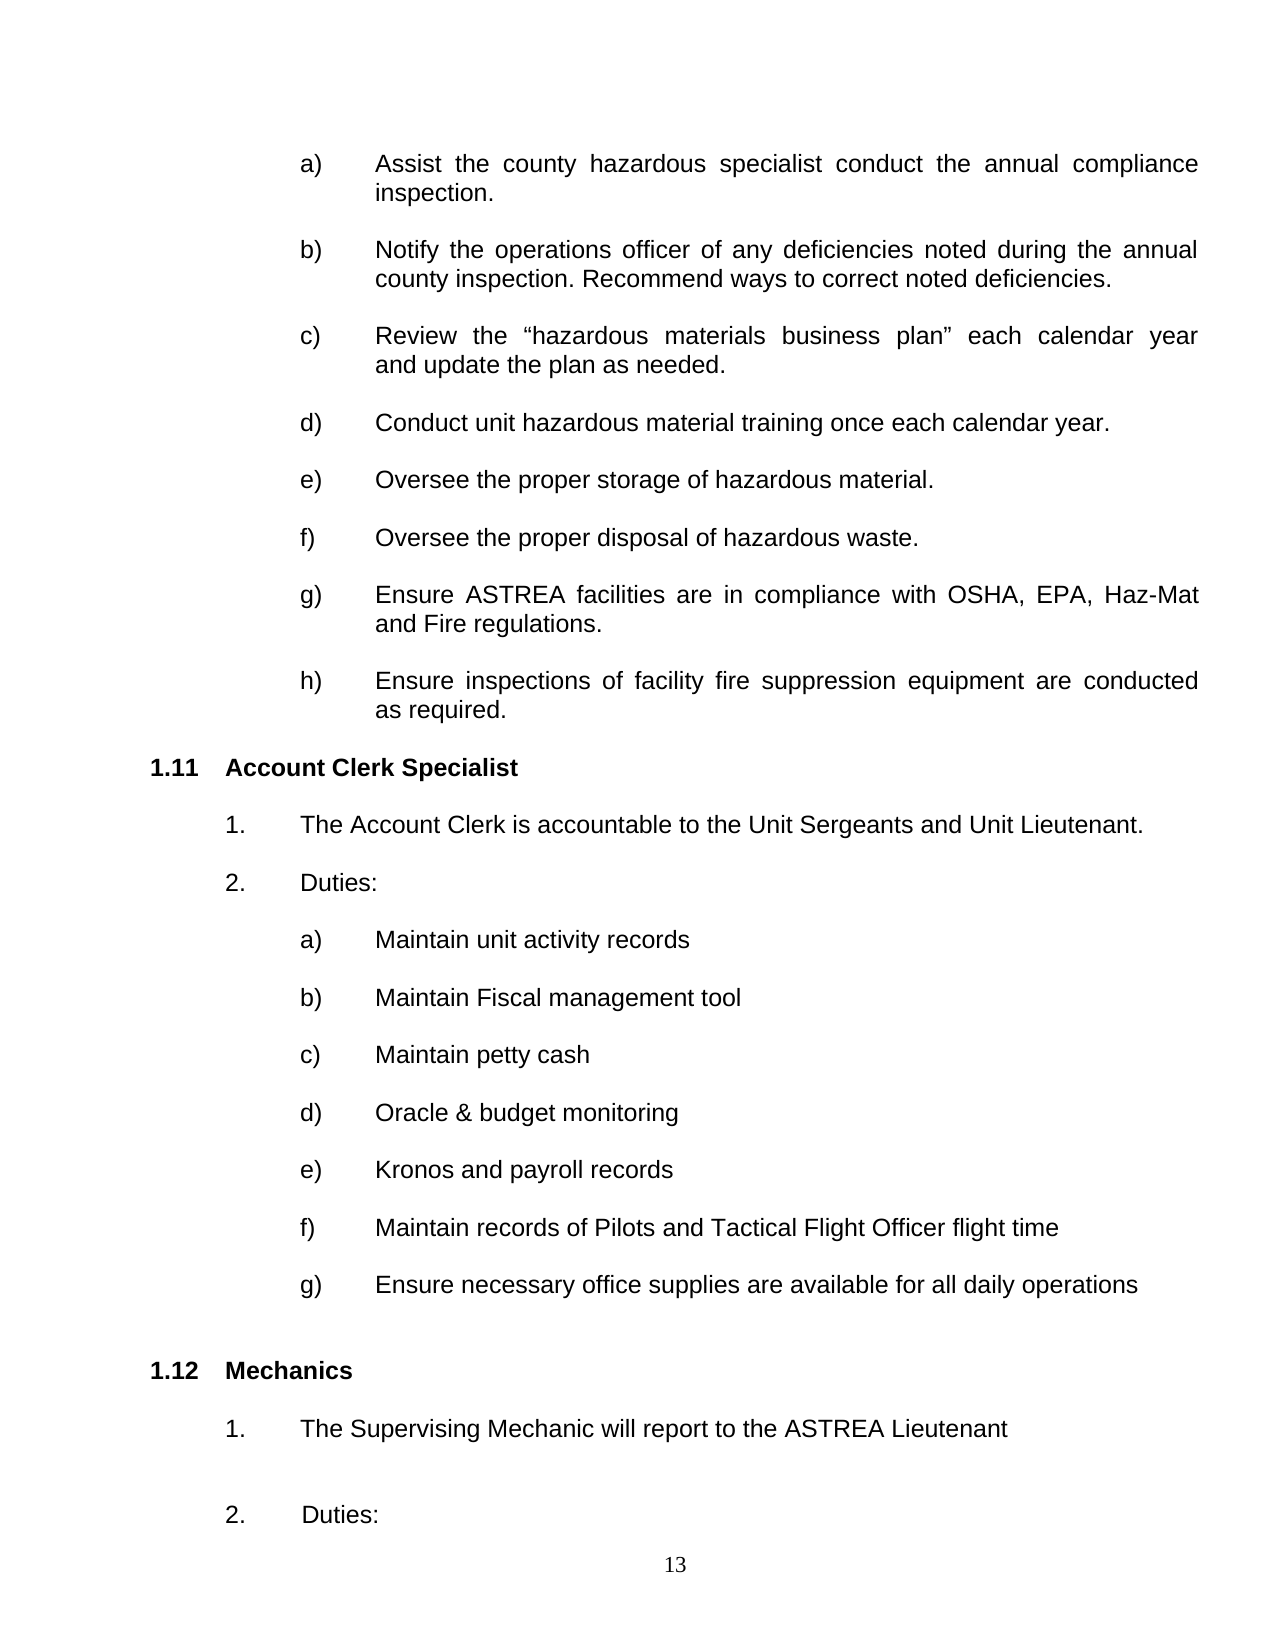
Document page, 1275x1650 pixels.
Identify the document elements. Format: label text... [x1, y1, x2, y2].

list Conduct unit hazardous material training once each calendar year. [300, 407, 1200, 436]
list Maintain Fiscal management tool [300, 982, 1200, 1011]
list Maintain records of Pilots and Tactical Flight Officer flight time [300, 1212, 1200, 1241]
list Kronos and payroll records [300, 1155, 1200, 1184]
list Ensure inspections of facility fire suppression equipment are conducted as required. [300, 666, 1200, 724]
list The Account Clerk is accountable to the Unit Sergeants and Unit Lieutenant. [225, 810, 1200, 839]
list Duties: [225, 867, 1200, 896]
list Maintain unit activity records [300, 925, 1200, 954]
list Ensure ASTREA facilities are in compliance with OSHA, EPA, Haz-Mat and Fire regulations. [300, 580, 1200, 637]
list Review the “hazardous materials business plan” each calendar year and update the plan as needed. [300, 321, 1200, 379]
list Assist the county hazardous specialist conduct the annual compliance inspection. [300, 149, 1200, 206]
list Oversee the proper disposal of hazardous waste. [300, 522, 1200, 551]
subtitle 1.11 Account Clerk Specialist [150, 752, 1200, 781]
text 2. Duties: [150, 1500, 1200, 1529]
subtitle Mechanics [150, 1356, 1200, 1385]
list Notify the operations officer of any deficiencies noted during the annual county inspection. Recommend ways to correct noted deficiencies. [300, 235, 1200, 292]
list Maintain petty cash [300, 1040, 1200, 1069]
list Oversee the proper storage of hazardous material. [300, 465, 1200, 494]
text 1. The Supervising Mechanic will report to the ASTREA Lieutenant [150, 1414, 1200, 1442]
list Oracle & budget monitoring [300, 1097, 1200, 1126]
list Ensure necessary office supplies are available for all daily operations [300, 1270, 1200, 1299]
